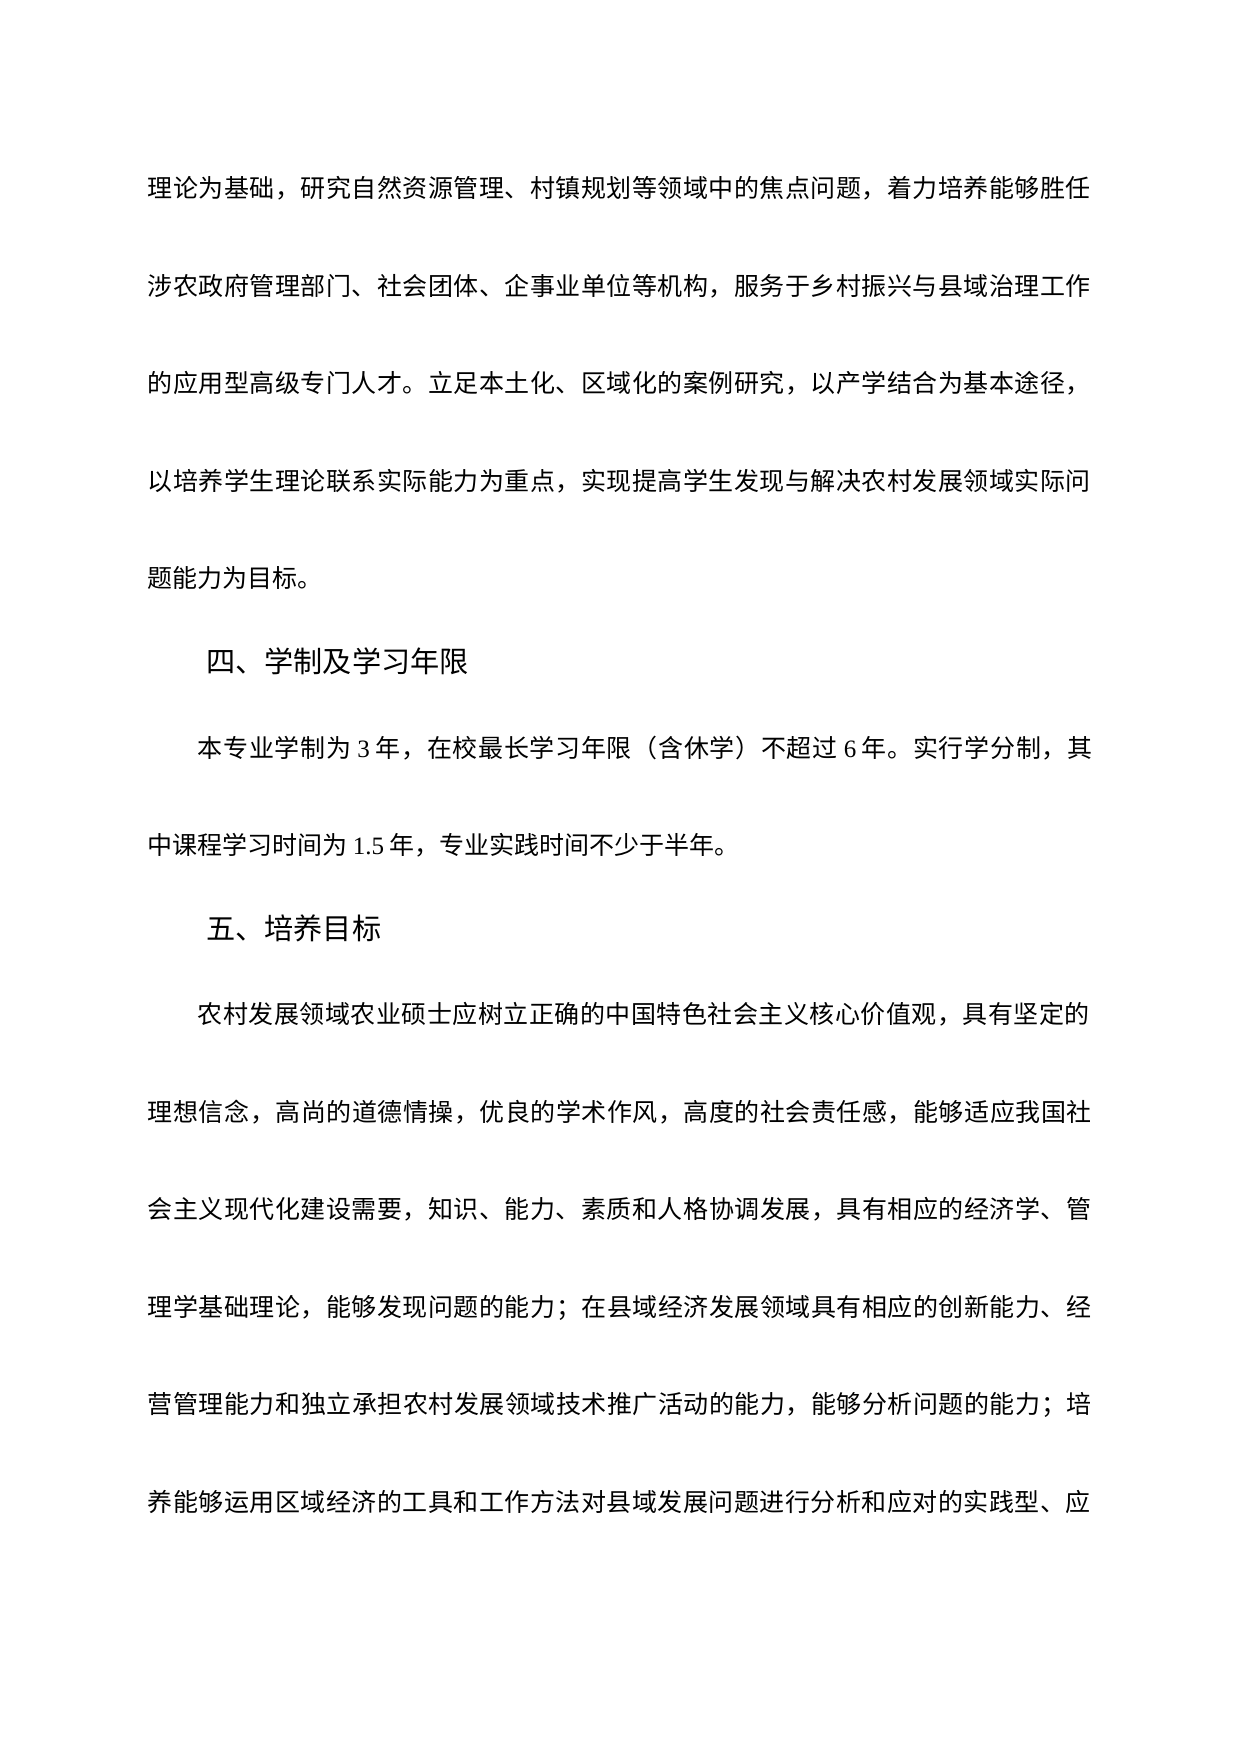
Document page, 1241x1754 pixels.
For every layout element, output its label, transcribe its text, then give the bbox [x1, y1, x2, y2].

text 四、学制及学习年限 [148, 628, 1092, 693]
text 本专业学制为3年，在校最长学习年限（含休学）不超过6年。实行学分制，其中课程学习时间为1.5年，专业实践时间不少于半年。 [148, 714, 1092, 876]
text 五、培养目标 [148, 894, 1092, 959]
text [148, 154, 1092, 609]
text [148, 981, 1092, 1533]
